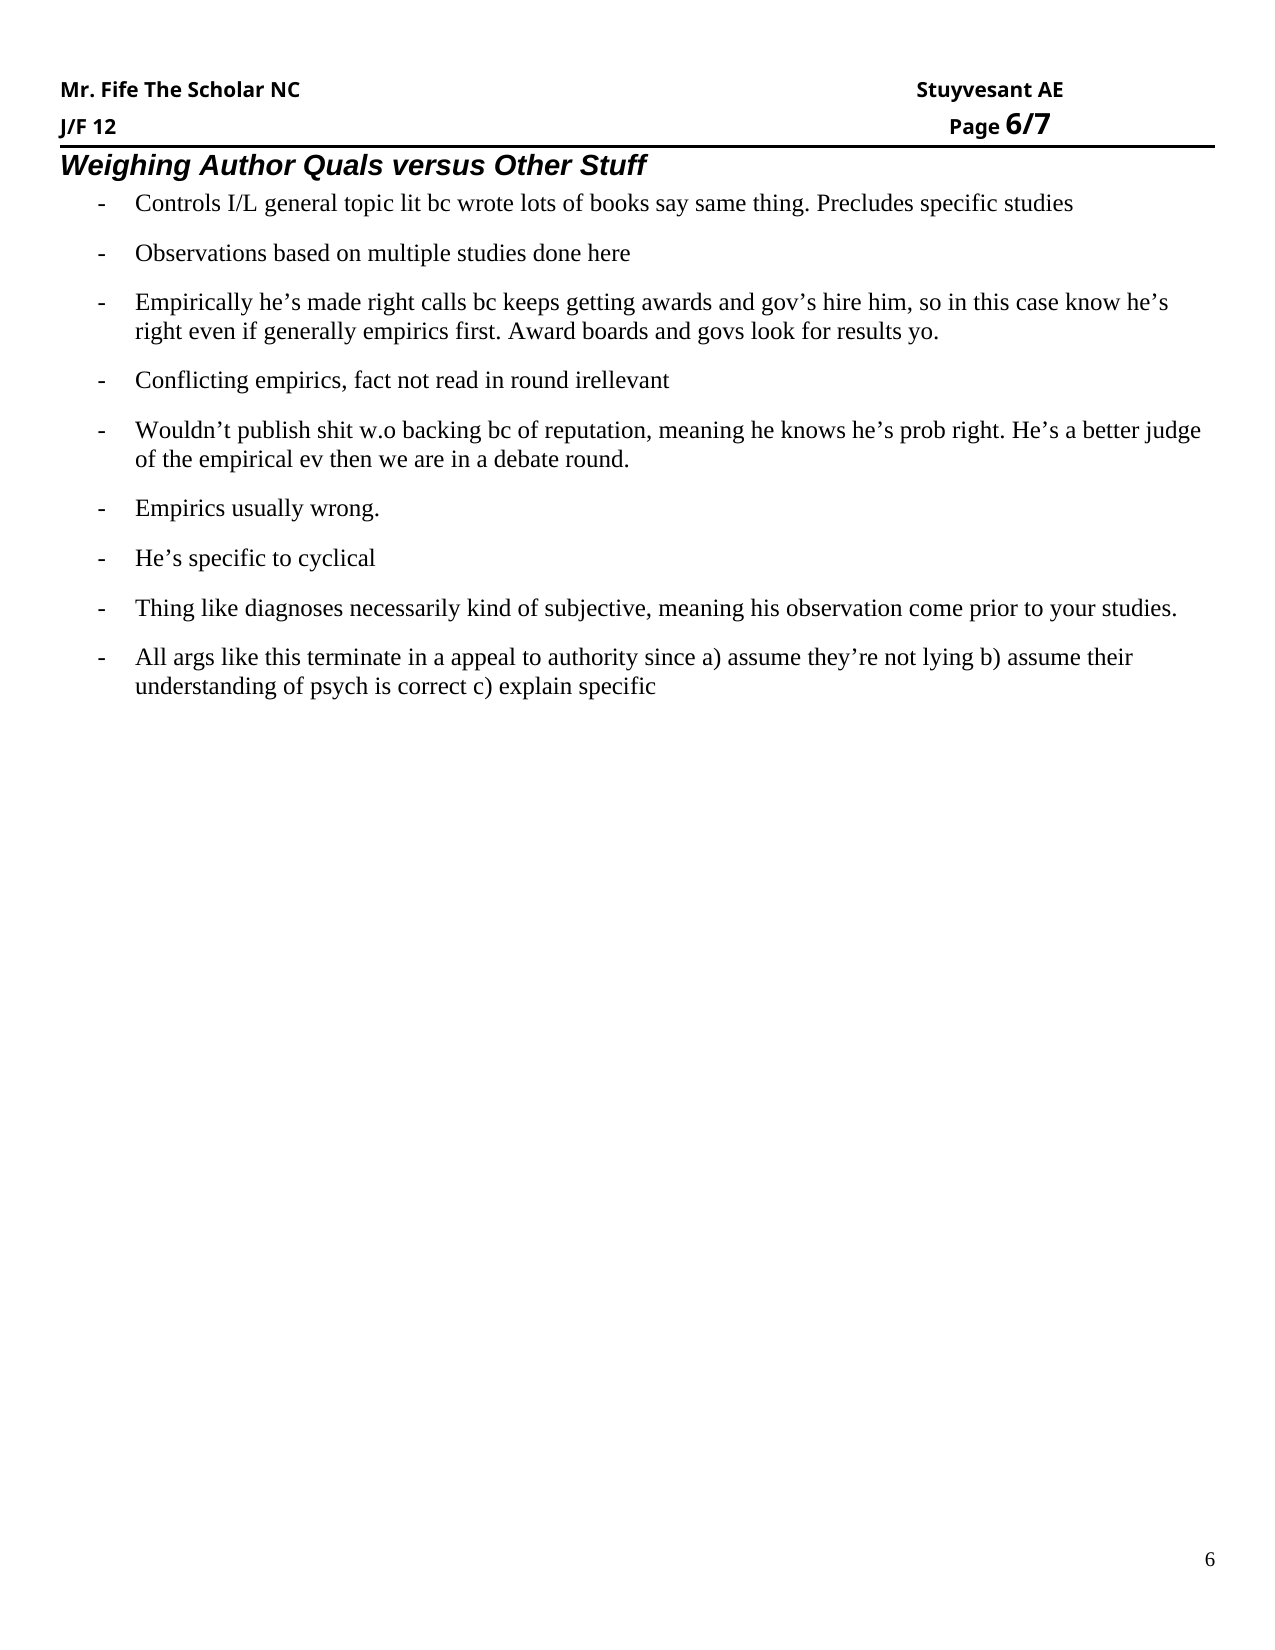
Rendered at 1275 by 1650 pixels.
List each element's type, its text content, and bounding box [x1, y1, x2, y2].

list Observations based on multiple studies done here [97, 238, 1215, 266]
list Controls I/L general topic lit bc wrote lots of books say same thing. Precludes specific studies [97, 188, 1215, 217]
subtitle Weighing Author Quals versus Other Stuff [60, 148, 1215, 182]
list All args like this terminate in a appeal to authority since a) assume they’re not lying b) assume their understanding of psych is correct c) explain specific [97, 642, 1215, 700]
list Empirics usually wrong. [97, 493, 1215, 522]
list Thing like diagnoses necessarily kind of subjective, meaning his observation come prior to your studies. [97, 593, 1215, 621]
list He’s specific to cyclical [97, 543, 1215, 572]
list Empirically he’s made right calls bc keeps getting awards and gov’s hire him, so in this case know he’s right even if generally empirics first. Award boards and govs look for results yo. [97, 287, 1215, 345]
list Wouldn’t publish shit w.o backing bc of reputation, meaning he knows he’s prob right. He’s a better judge of the empirical ev then we are in a debate round. [97, 415, 1215, 473]
list Conflicting empirics, fact not read in round irellevant [97, 366, 1215, 394]
